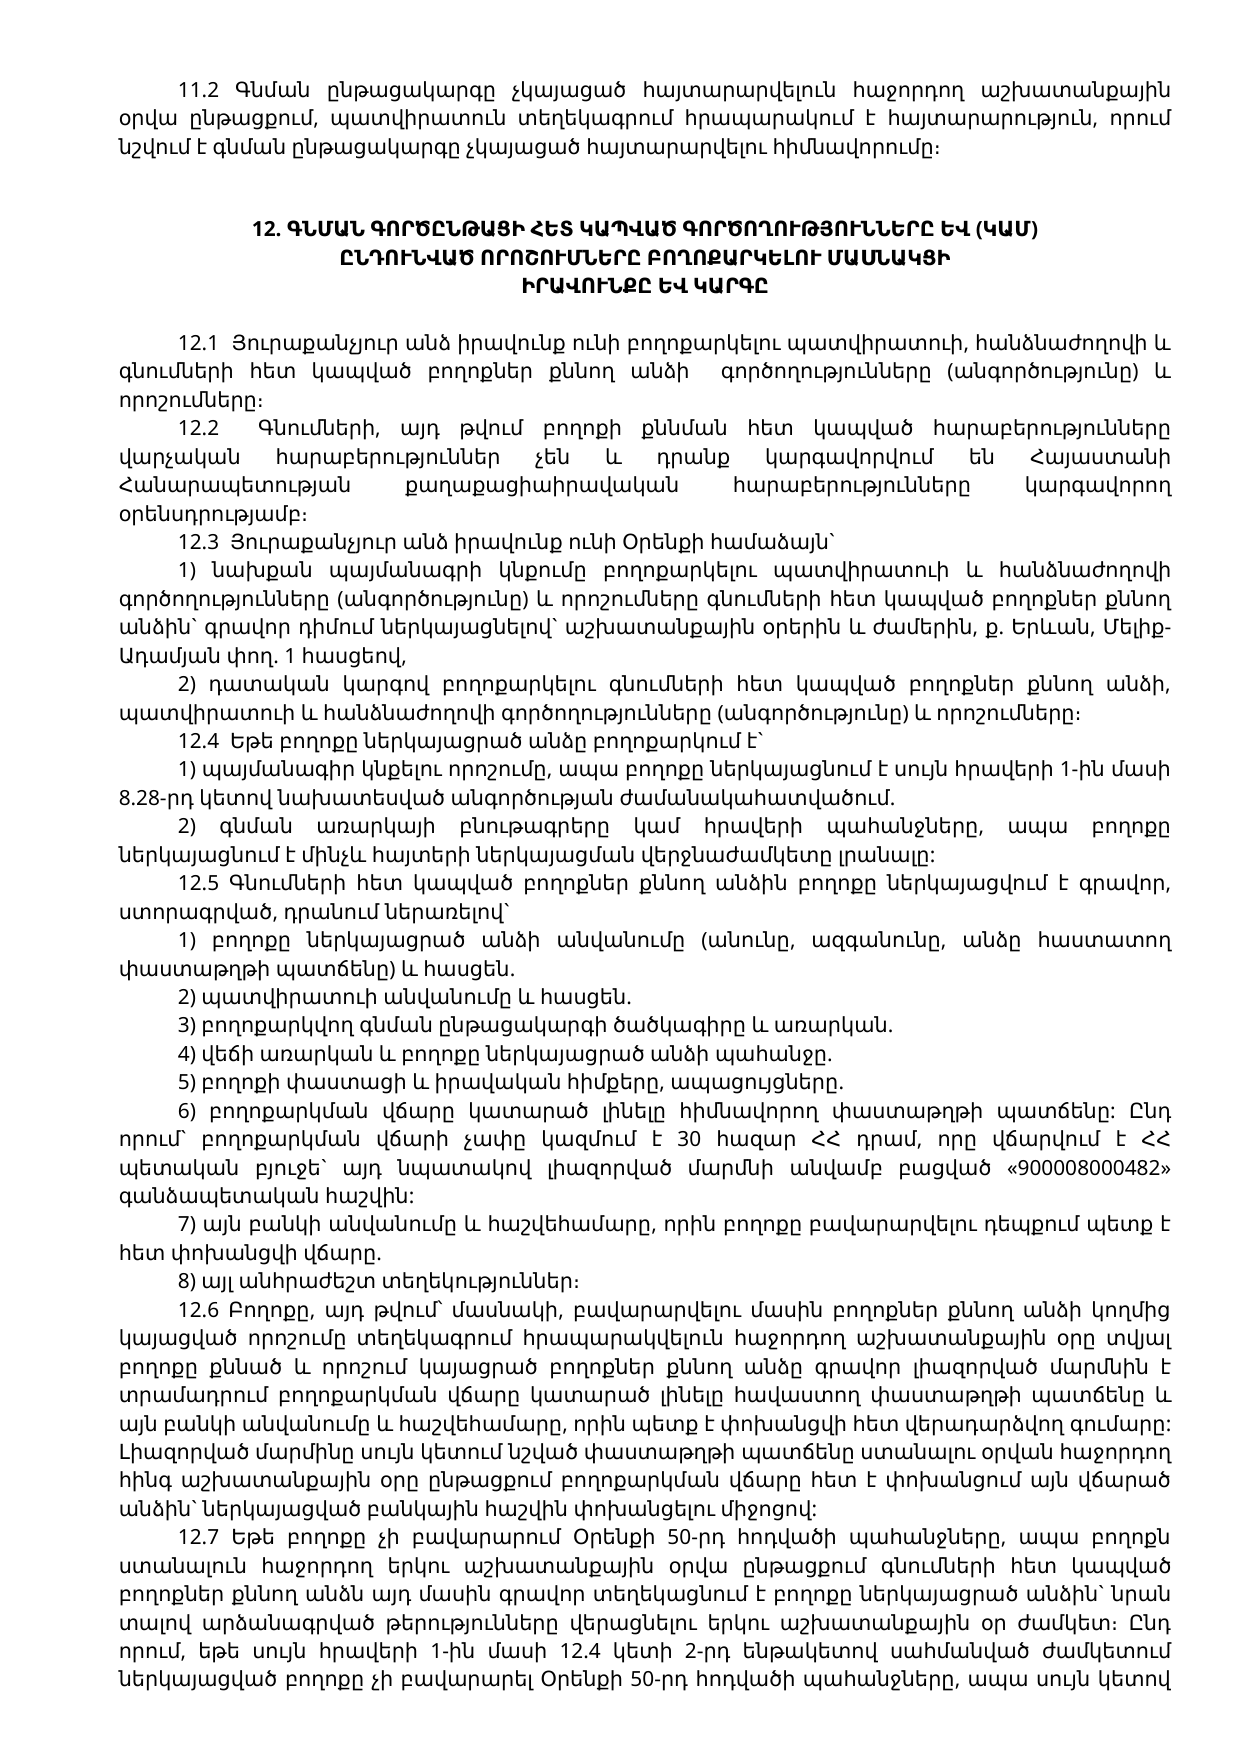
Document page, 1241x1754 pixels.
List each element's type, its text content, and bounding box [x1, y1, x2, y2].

text 12.5 Գնումների հետ կապված բողոքներ քննող անձին բողոքը ներկայացվում է գրավոր, ստորագրված, դրանում ներառելով` [118, 868, 1171, 925]
text 7) այն բանկի անվանումը և հաշվեհամարը, որին բողոքը բավարարվելու դեպքում պետք է հետ փոխանցվի վճարը. [118, 1209, 1171, 1266]
text 12.3 Յուրաքանչյուր անձ իրավունք ունի Օրենքի համաձայն` [118, 527, 1171, 556]
text 6) բողոքարկման վճարը կատարած լինելը հիմնավորող փաստաթղթի պատճենը: Ընդ որում` բողոքարկման վճարի չափը կազմում է 30 հազար ՀՀ դրամ, որը վճարվում է ՀՀ պետական բյուջե` այդ նպատակով լիազորված մարմնի անվամբ բացված «900008000482» գանձապետական հաշվին: [118, 1096, 1171, 1209]
text 3) բողոքարկվող գնման ընթացակարգի ծածկագիրը և առարկան. [118, 1011, 1171, 1039]
text 12. ԳՆՄԱՆ ԳՈՐԾԸՆԹԱՑԻ ՀԵՏ ԿԱՊՎԱԾ ԳՈՐԾՈՂՈՒԹՅՈՒՆՆԵՐԸ ԵՎ (ԿԱՄ) [118, 214, 1171, 243]
text 12.4 Եթե բողոքը ներկայացրած անձը բողոքարկում է` [118, 726, 1171, 754]
text ԸՆԴՈՒՆՎԱԾ ՈՐՈՇՈՒՄՆԵՐԸ ԲՈՂՈՔԱՐԿԵԼՈՒ ՄԱՍՆԱԿՑԻ [118, 243, 1171, 271]
text 12.2 Գնումների, այդ թվում բողոքի քննման հետ կապված հարաբերությունները վարչական հարաբերություններ չեն և դրանք կարգավորվում են Հայաստանի Հանարապետության քաղաքացիաիրավական հարաբերությունները կարգավորող օրենսդրությամբ։ [118, 413, 1171, 527]
text 2) գնման առարկայի բնութագրերը կամ հրավերի պահանջները, ապա բողոքը ներկայացնում է մինչև հայտերի ներկայացման վերջնաժամկետը լրանալը: [118, 811, 1171, 868]
text 11.2 Գնման ընթացակարգը չկայացած հայտարարվելուն հաջորդող աշխատանքային օրվա ընթացքում, պատվիրատուն տեղեկագրում հրապարակում է հայտարարություն, որում նշվում է գնման ընթացակարգը չկայացած հայտարարվելու հիմնավորումը։ [118, 75, 1171, 160]
text 2) դատական կարգով բողոքարկելու գնումների հետ կապված բողոքներ քննող անձի, պատվիրատուի և հանձնաժողովի գործողությունները (անգործությունը) և որոշումները։ [118, 669, 1171, 726]
text ԻՐԱՎՈՒՆՔԸ ԵՎ ԿԱՐԳԸ [118, 271, 1171, 299]
text 1) նախքան պայմանագրի կնքումը բողոքարկելու պատվիրատուի և հանձնաժողովի գործողությունները (անգործությունը) և որոշումները գնումների հետ կապված բողոքներ քննող անձին` գրավոր դիմում ներկայացնելով` աշխատանքային օրերին և ժամերին, ք. Երևան, Մելիք-Ադամյան փող. 1 հասցեով, [118, 556, 1171, 669]
text 5) բողոքի փաստացի և իրավական հիմքերը, ապացույցները. [118, 1067, 1171, 1096]
text 4) վեճի առարկան և բողոքը ներկայացրած անձի պահանջը. [118, 1039, 1171, 1067]
text 12.1 Յուրաքանչյուր անձ իրավունք ունի բողոքարկելու պատվիրատուի, հանձնաժողովի և գնումների հետ կապված բողոքներ քննող անձի գործողությունները (անգործությունը) և որոշումները։ [118, 328, 1171, 413]
text 12.6 Բողոքը, այդ թվում՝ մասնակի, բավարարվելու մասին բողոքներ քննող անձի կողմից կայացված որոշումը տեղեկագրում հրապարակվելուն հաջորդող աշխատանքային օրը տվյալ բողոքը քննած և որոշում կայացրած բողոքներ քննող անձը գրավոր լիազորված մարմնին է տրամադրում բողոքարկման վճարը կատարած լինելը հավաստող փաստաթղթի պատճենը և այն բանկի անվանումը և հաշվեհամարը, որին պետք է փոխանցվի հետ վերադարձվող գումարը: Լիազորված մարմինը սույն կետում նշված փաստաթղթի պատճենը ստանալու օրվան հաջորդող հինգ աշխատանքային օրը ընթացքում բողոքարկման վճարը հետ է փոխանցում այն վճարած անձին` ներկայացված բանկային հաշվին փոխանցելու միջոցով: [118, 1295, 1171, 1522]
text 8) այլ անհրաժեշտ տեղեկություններ։ [118, 1266, 1171, 1295]
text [118, 1522, 1171, 1693]
text 1) պայմանագիր կնքելու որոշումը, ապա բողոքը ներկայացնում է սույն հրավերի 1-ին մասի 8.28-րդ կետով նախատեսված անգործության ժամանակահատվածում. [118, 754, 1171, 811]
text 2) պատվիրատուի անվանումը և հասցեն. [118, 982, 1171, 1011]
text 1) բողոքը ներկայացրած անձի անվանումը (անունը, ազգանունը, անձը հաստատող փաստաթղթի պատճենը) և հասցեն. [118, 925, 1171, 982]
